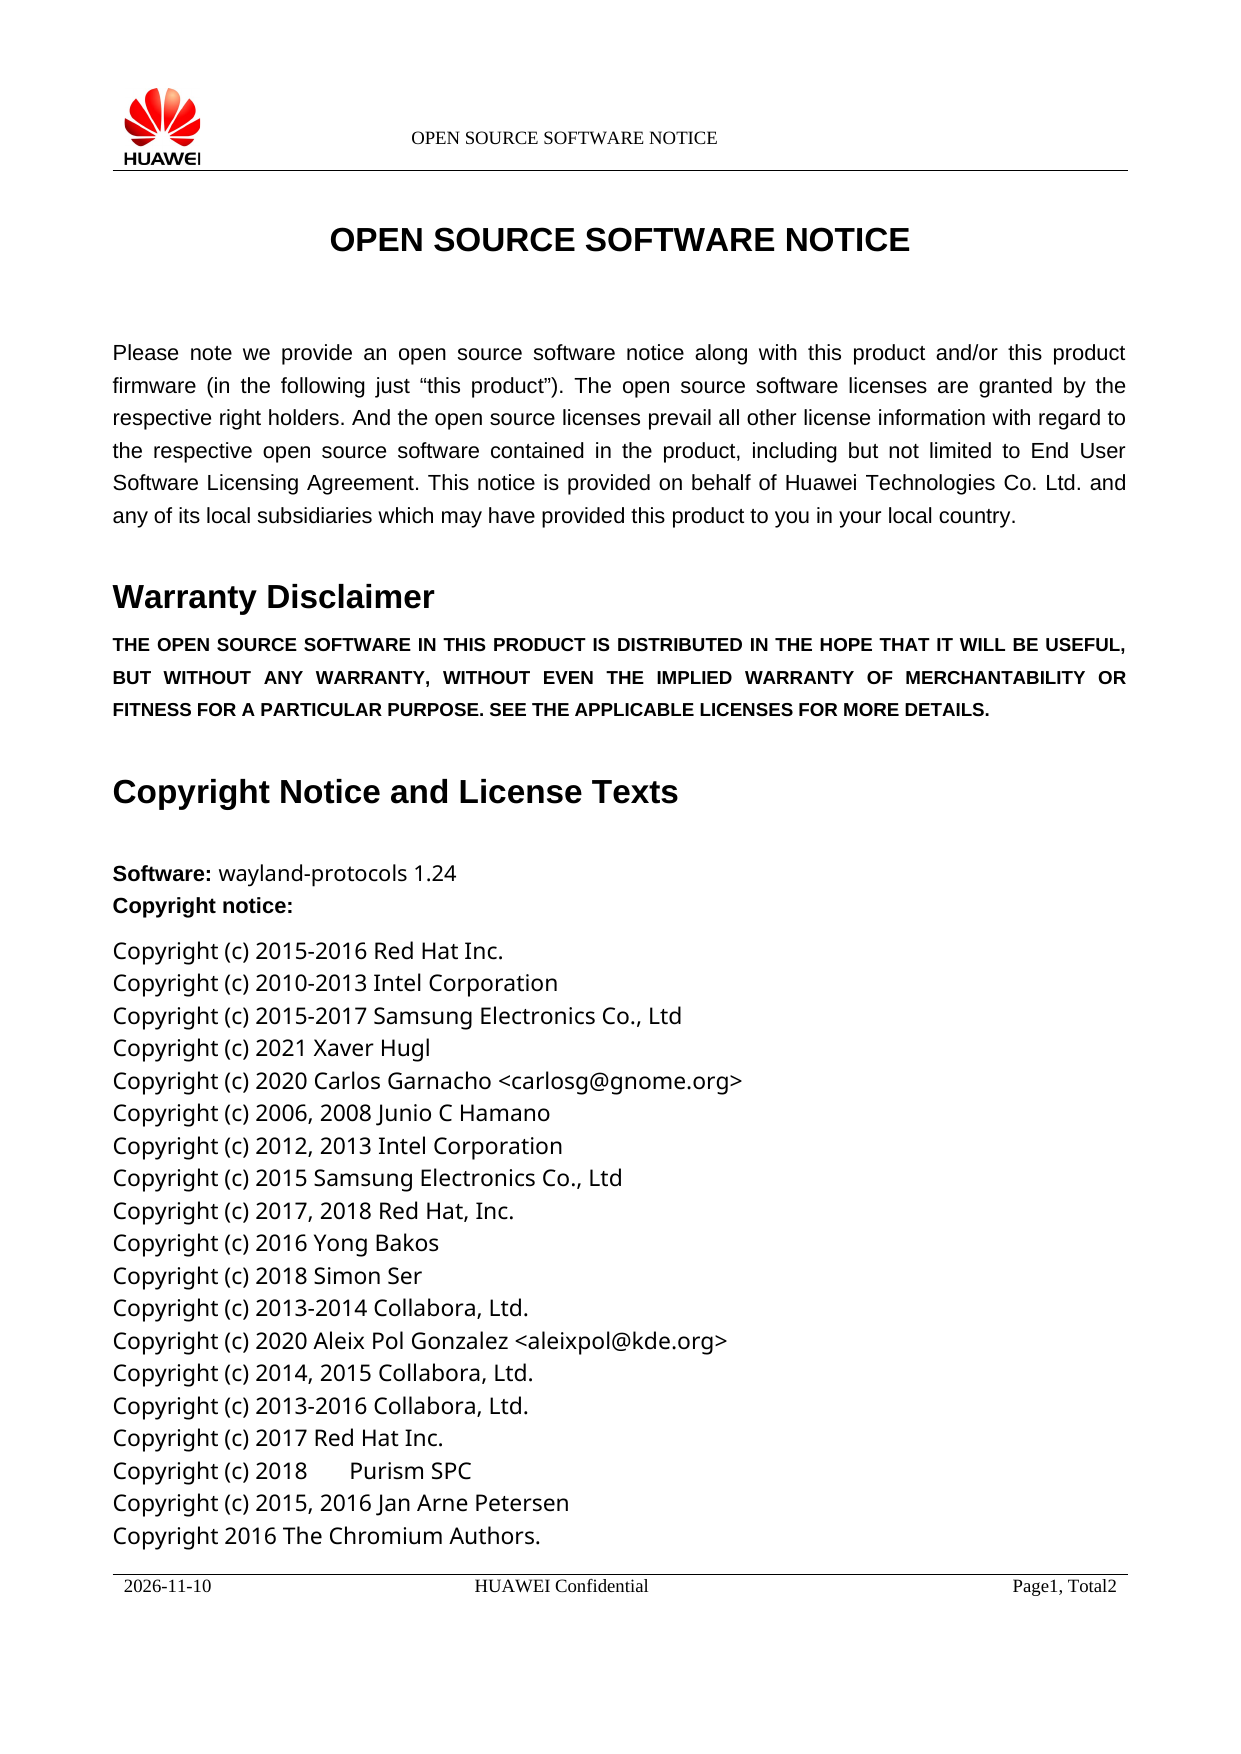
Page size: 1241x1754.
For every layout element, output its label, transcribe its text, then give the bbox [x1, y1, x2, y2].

text Please note we provide an open source software notice along with this product and/or this product firmware (in the following just “this product”). The open source software licenses are granted by the respective right holders. And the open source licenses prevail all other license information with regard to the respective open source software contained in the product, including but not limited to End User Software Licensing Agreement. This notice is provided on behalf of Huawei Technologies Co. Ltd. and any of its local subsidiaries which may have provided this product to you in your local country. [112, 336, 1128, 531]
text The open source software in this product is distributed in the hope that it will be useful, but WITHOUT ANY WARRANTY, without even the implied warranty of MERCHANTABILITY or FITNESS FOR A PARTICULAR PURPOSE. See the applicable licenses for more details. [112, 629, 1128, 726]
text OPEN SOURCE SOFTWARE NOTICE [112, 206, 1128, 271]
text Copyright Notice and License Texts [112, 759, 1128, 824]
title Software: wayland-protocols 1.24 [112, 856, 1128, 889]
picture [124, 88, 201, 165]
text Warranty Disclaimer [112, 564, 1128, 629]
text Copyright notice: [112, 889, 1128, 921]
